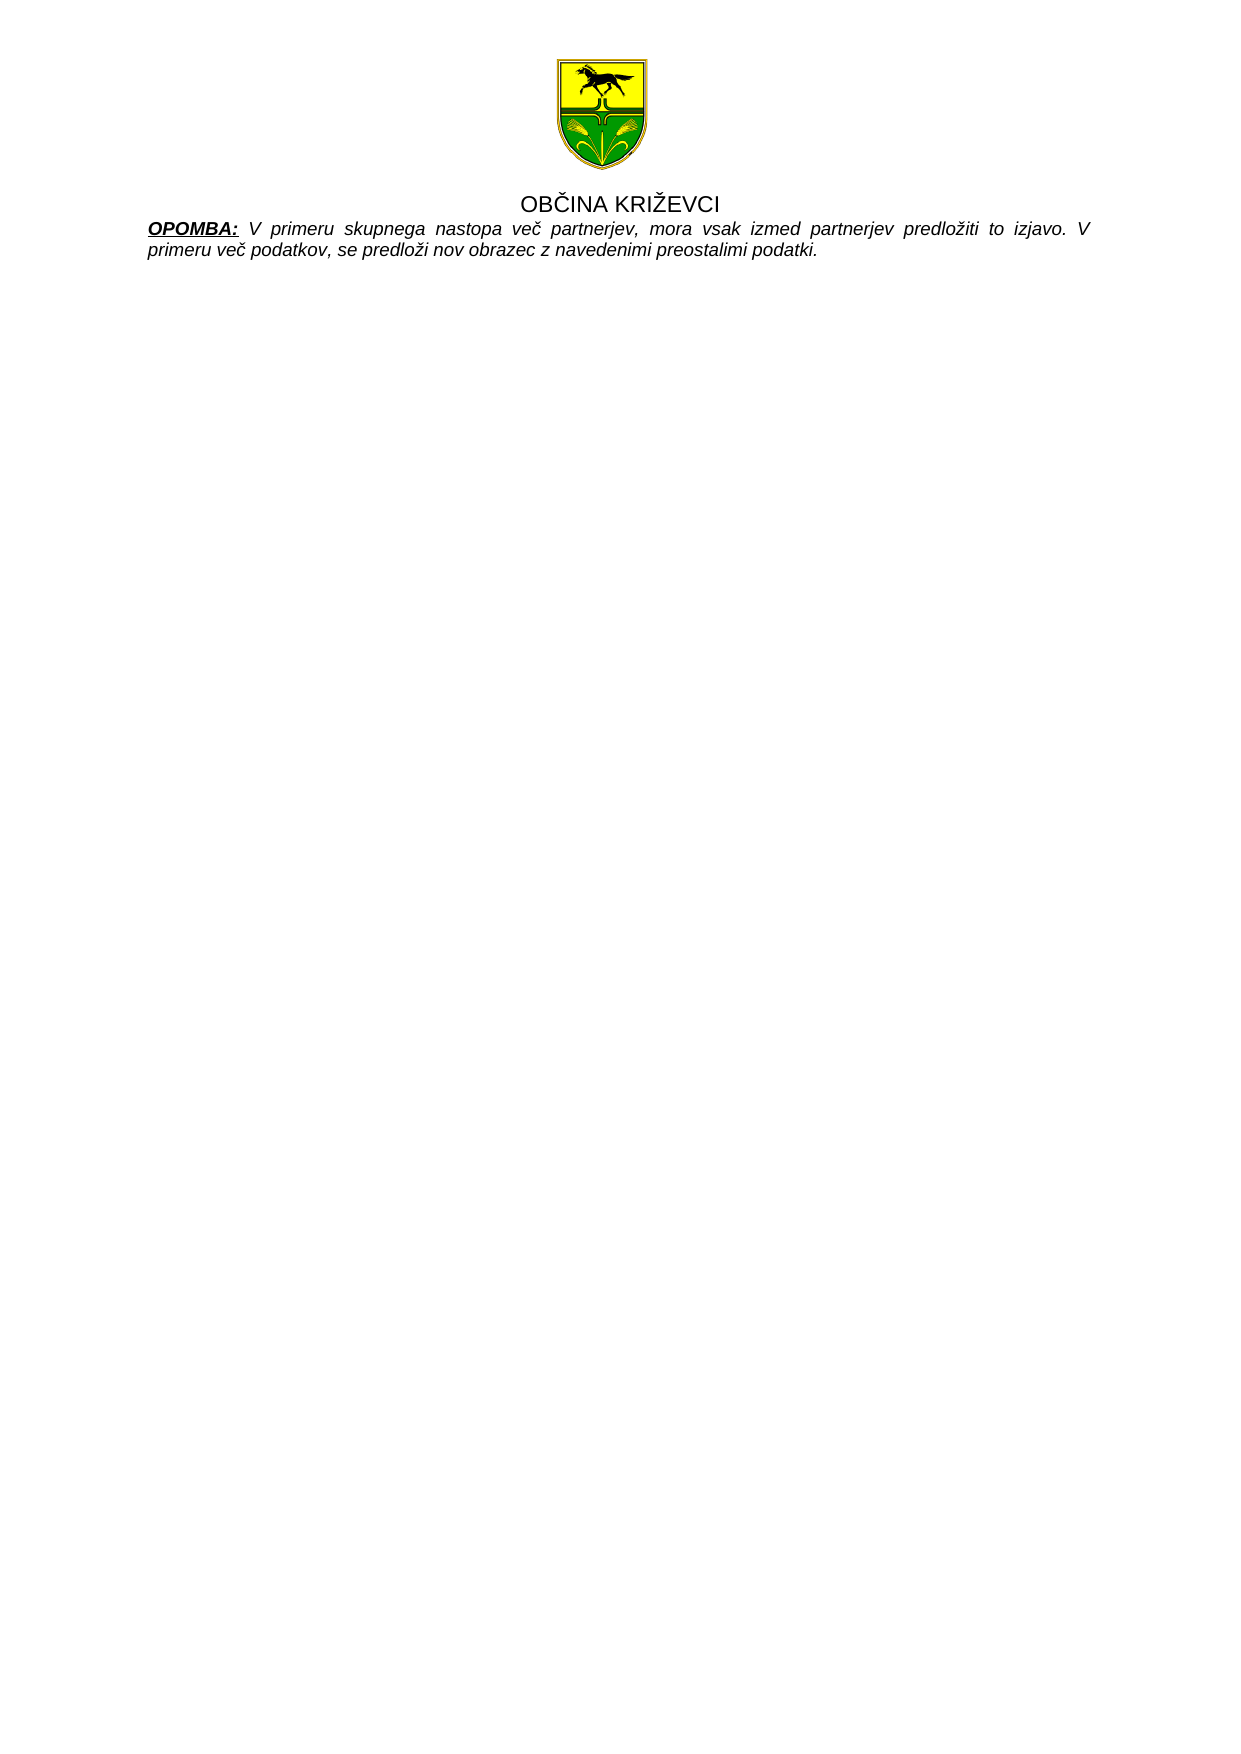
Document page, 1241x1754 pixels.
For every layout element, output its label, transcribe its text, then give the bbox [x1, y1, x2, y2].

text OPOMBA: V primeru skupnega nastopa več partnerjev, mora vsak izmed partnerjev predložiti to izjavo. V primeru več podatkov, se predloži nov obrazec z navedenimi preostalimi podatki. [148, 217, 1092, 261]
picture [556, 59, 648, 170]
